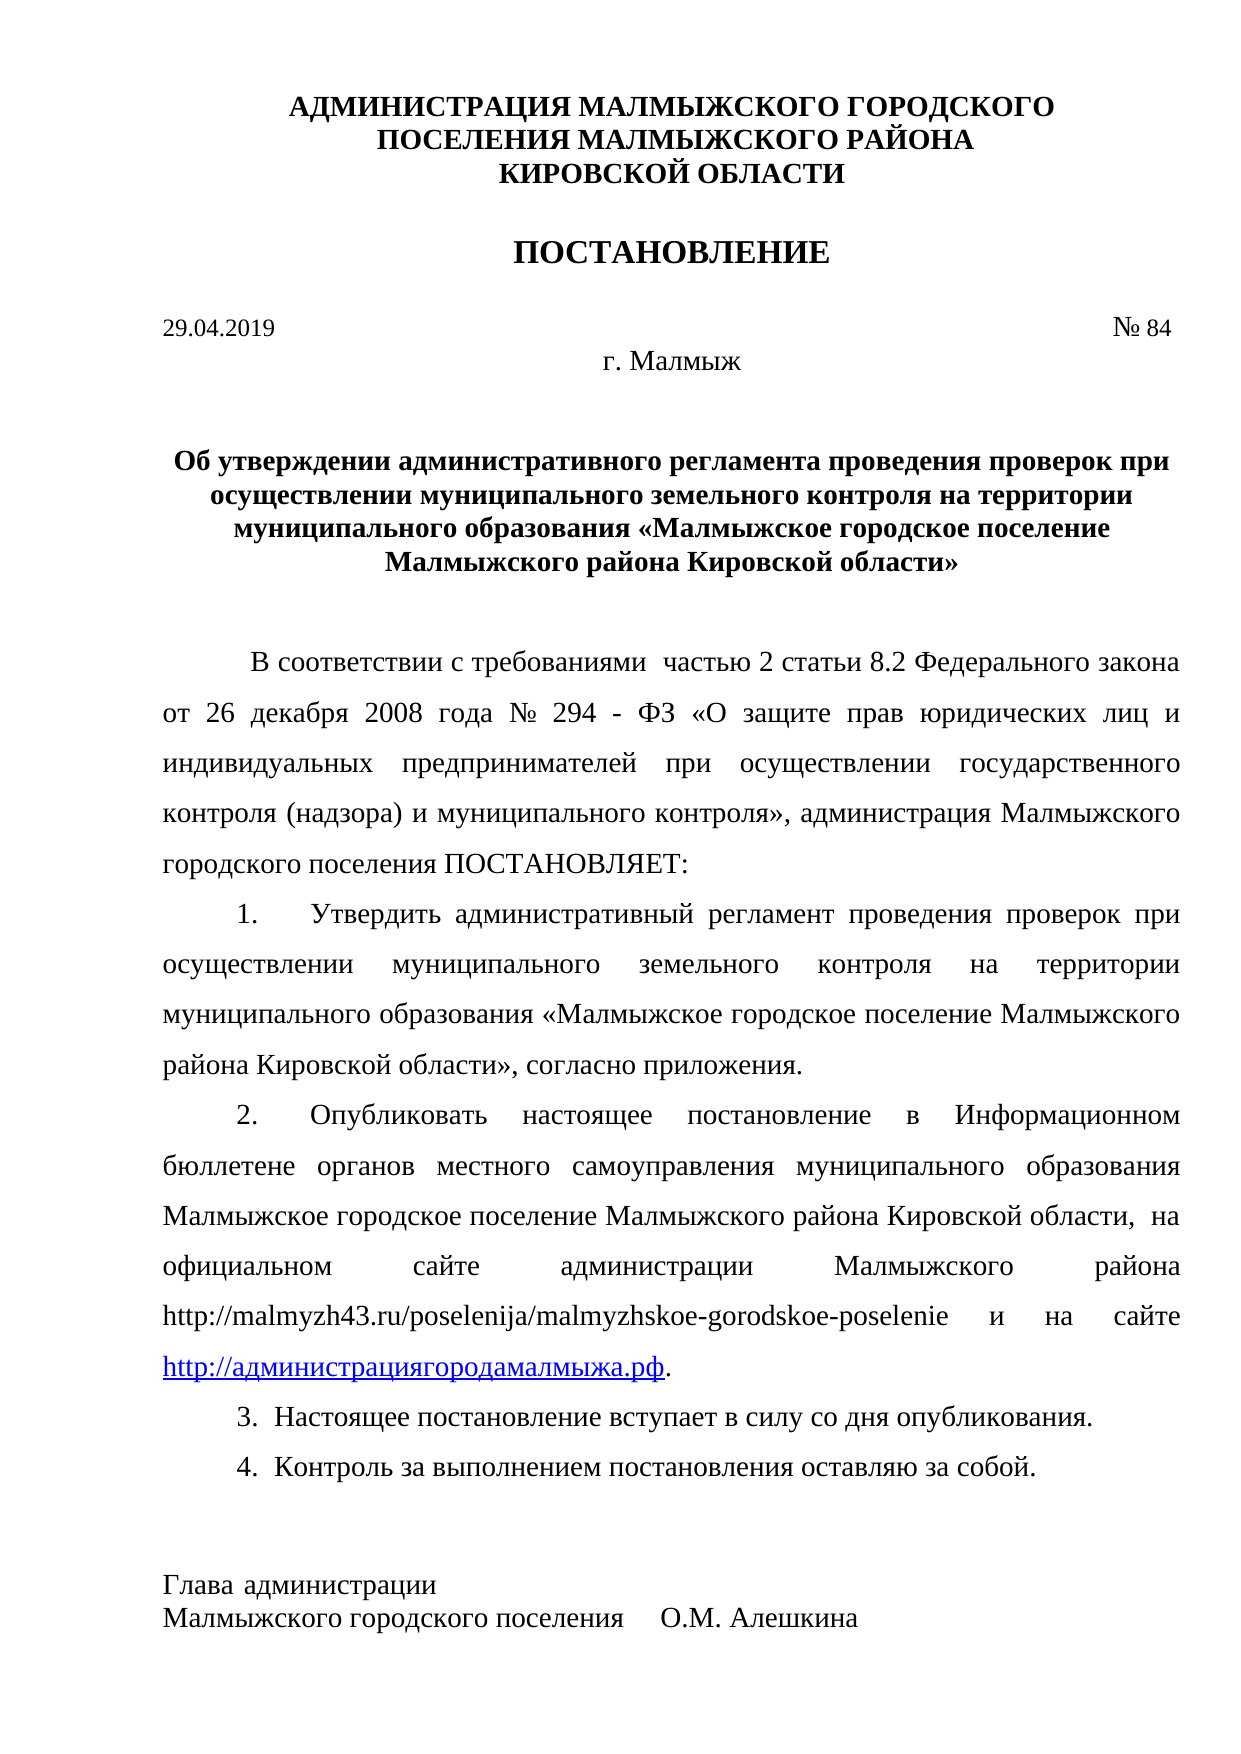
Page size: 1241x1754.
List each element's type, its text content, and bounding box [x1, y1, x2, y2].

list Утвердить административный регламент проведения проверок при осуществлении муниципального земельного контроля на территории муниципального образования «Малмыжское городское поселение Малмыжского района Кировской области», согласно приложения. [162, 896, 1181, 1081]
subtitle КИРОВСКОЙ ОБЛАСТИ [162, 156, 1181, 189]
text Глава администрации [162, 1567, 1181, 1600]
subtitle ПОСЕЛЕНИЯ МАЛМЫЖСКОГО РАЙОНА [162, 122, 1181, 156]
text В соответствии с требованиями частью 2 статьи 8.2 Федерального закона от 26 декабря 2008 года № 294 - ФЗ «О защите прав юридических лиц и индивидуальных предпринимателей при осуществлении государственного контроля (надзора) и муниципального контроля», администрация Малмыжского городского поселения ПОСТАНОВЛЯЕТ: [162, 644, 1181, 879]
text 29.04.2019 № 84 [162, 309, 1181, 343]
subtitle АДМИНИСТРАЦИЯ МАЛМЫЖСКОГО ГОРОДСКОГО [162, 89, 1181, 122]
text г. Малмыж [162, 343, 1181, 376]
text Об утверждении административного регламента проведения проверок при осуществлении муниципального земельного контроля на территории муниципального образования «Малмыжское городское поселение Малмыжского района Кировской области» [162, 443, 1181, 577]
list Настоящее постановление вступает в силу со дня опубликования. [236, 1399, 1181, 1433]
list Контроль за выполнением постановления оставляю за собой. [236, 1449, 1181, 1483]
list Опубликовать настоящее постановление в Информационном бюллетене органов местного самоуправления муниципального образования Малмыжское городское поселение Малмыжского района Кировской области, на официальном сайте администрации Малмыжского района http://malmyzh43.ru/poselenija/malmyzhskoe-gorodskoe-poselenie и на сайте http://администрациягородамалмыжа.рф. [162, 1097, 1181, 1382]
text Малмыжского городского поселения О.М. Алешкина [162, 1600, 1181, 1634]
subtitle ПОСТАНОВЛЕНИЕ [162, 232, 1181, 271]
